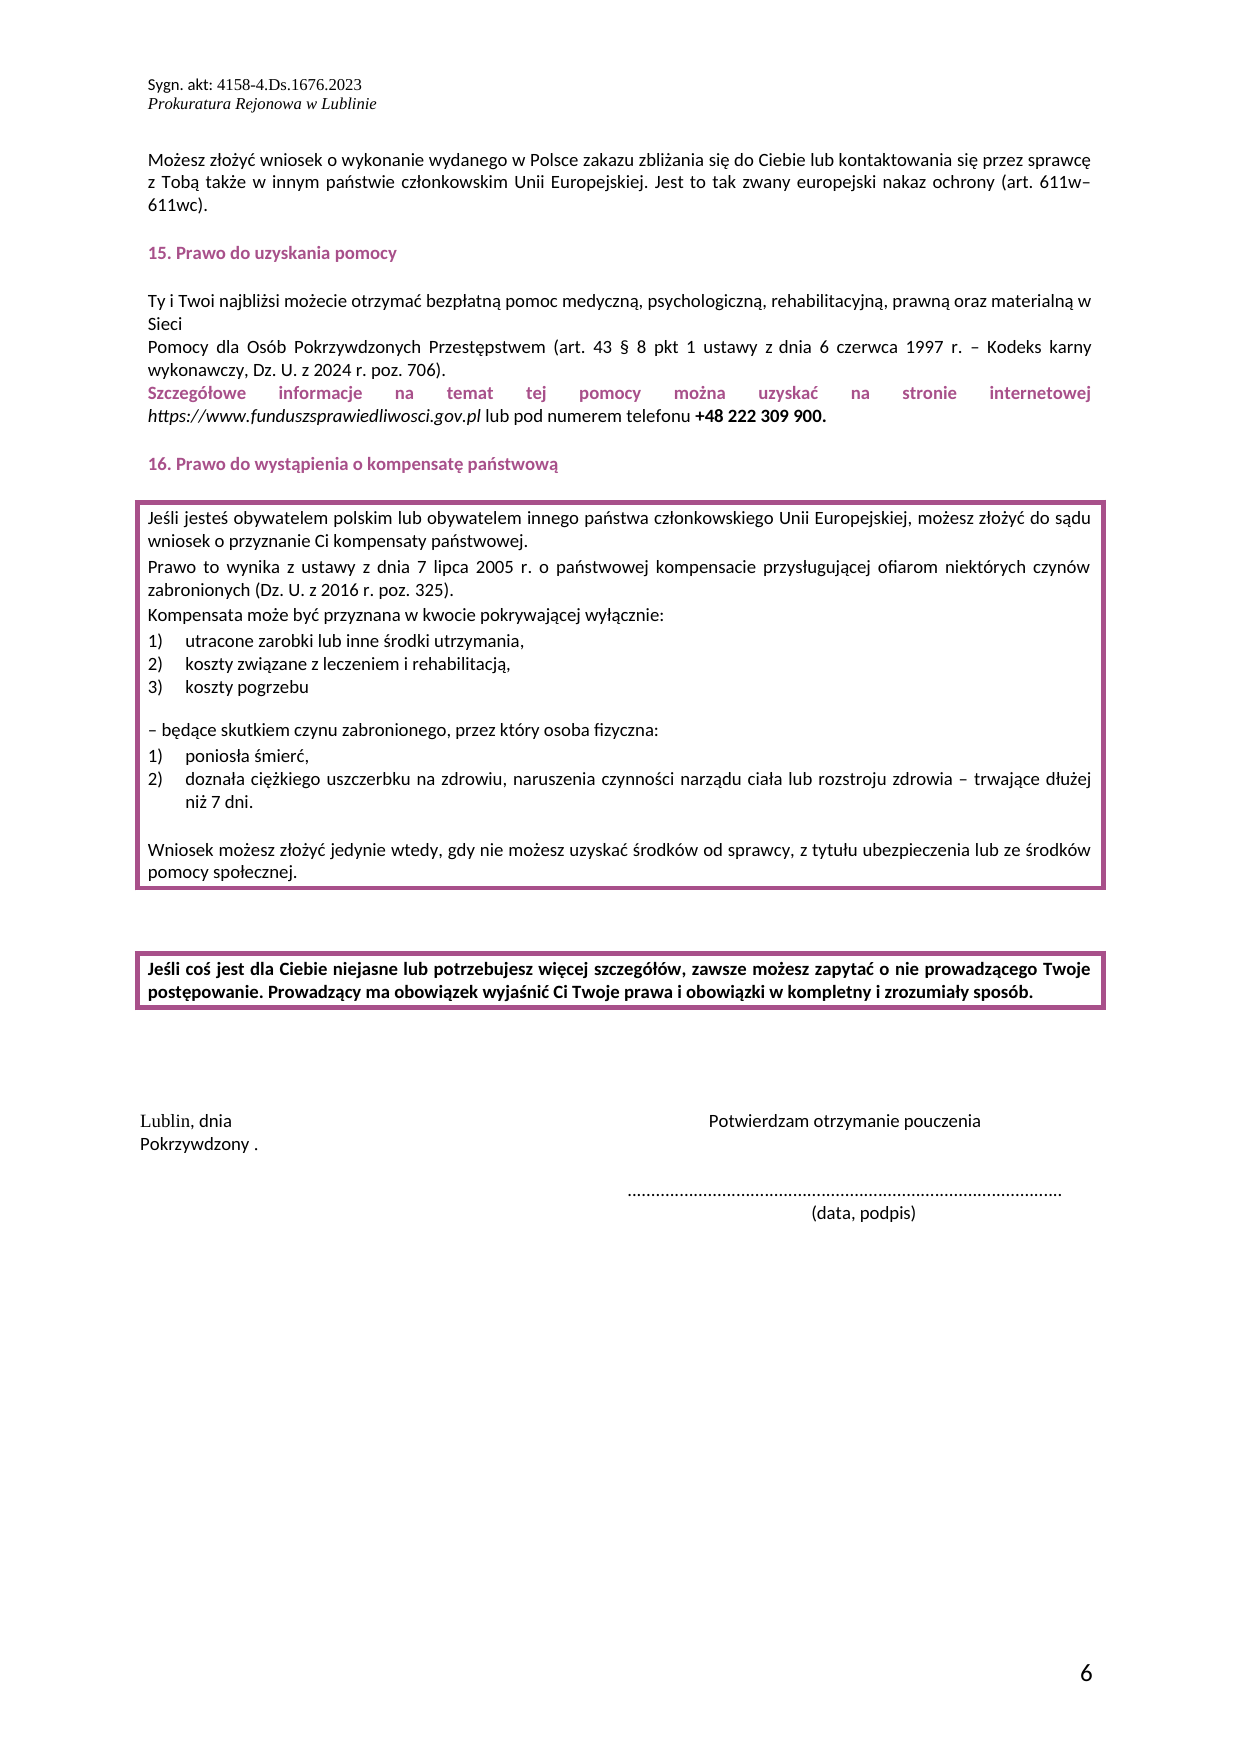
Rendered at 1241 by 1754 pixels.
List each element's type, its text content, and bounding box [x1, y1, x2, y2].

text Jeśli jesteś obywatelem polskim lub obywatelem innego państwa członkowskiego Unii Europejskiej, możesz złożyć do sądu wniosek o przyznanie Ci kompensaty państwowej. [140, 505, 1101, 548]
text 16. Prawo do wystąpienia o kompensatę państwową [148, 452, 1092, 475]
text Jeśli coś jest dla Ciebie niejasne lub potrzebujesz więcej szczegółów, zawsze możesz zapytać o nie prowadzącego Twoje postępowanie. Prowadzący ma obowiązek wyjaśnić Ci Twoje prawa i obowiązki w kompletny i zrozumiały sposób. [140, 956, 1101, 1005]
table_header , dnia Pokrzywdzony [140, 1110, 620, 1224]
list koszty związane z leczeniem i rehabilitacją, [148, 652, 1092, 675]
list doznała ciężkiego uszczerbku na zdrowiu, naruszenia czynności narządu ciała lub rozstroju zdrowia – trwające dłużej niż 7 dni. [148, 767, 1092, 813]
text Wniosek możesz złożyć jedynie wtedy, gdy nie możesz uzyskać środków od sprawcy, z tytułu ubezpieczenia lub ze środków pomocy społecznej. [140, 831, 1101, 886]
text Możesz złożyć wniosek o wykonanie wydanego w Polsce zakazu zbliżania się do Ciebie lub kontaktowania się przez sprawcę z Tobą także w innym państwie członkowskim Unii Europejskiej. Jest to tak zwany europejski nakaz ochrony (art. 611w–611wc). [148, 148, 1092, 216]
text Szczegółowe informacje na temat tej pomocy można uzyskać na stronie internetowej https://www.funduszsprawiedliwosci.gov.pl lub pod numerem telefonu +48 222 309 900. [148, 381, 1092, 427]
table_header Potwierdzam otrzymanie pouczenia ............................................................................................ (data, podpis) [620, 1110, 1129, 1224]
text – będące skutkiem czynu zabronionego, przez który osoba fizyczna: [140, 712, 1101, 737]
text 15. Prawo do uzyskania pomocy [148, 241, 1092, 264]
list poniosła śmierć, [140, 737, 1101, 767]
list koszty pogrzebu [148, 675, 1092, 698]
text Ty i Twoi najbliżsi możecie otrzymać bezpłatną pomoc medyczną, psychologiczną, rehabilitacyjną, prawną oraz materialną w Sieci [148, 289, 1092, 335]
text Pomocy dla Osób Pokrzywdzonych Przestępstwem (art. 43 § 8 pkt 1 ustawy z dnia 6 czerwca 1997 r. – Kodeks karny wykonawczy, Dz. U. z 2024 r. poz. 706). [148, 335, 1092, 381]
text Kompensata może być przyznana w kwocie pokrywającej wyłącznie: [140, 597, 1101, 622]
list utracone zarobki lub inne środki utrzymania, [140, 622, 1101, 652]
text Prawo to wynika z ustawy z dnia 7 lipca 2005 r. o państwowej kompensacie przysługującej ofiarom niektórych czynów zabronionych (Dz. U. z 2016 r. poz. 325). [140, 548, 1101, 597]
